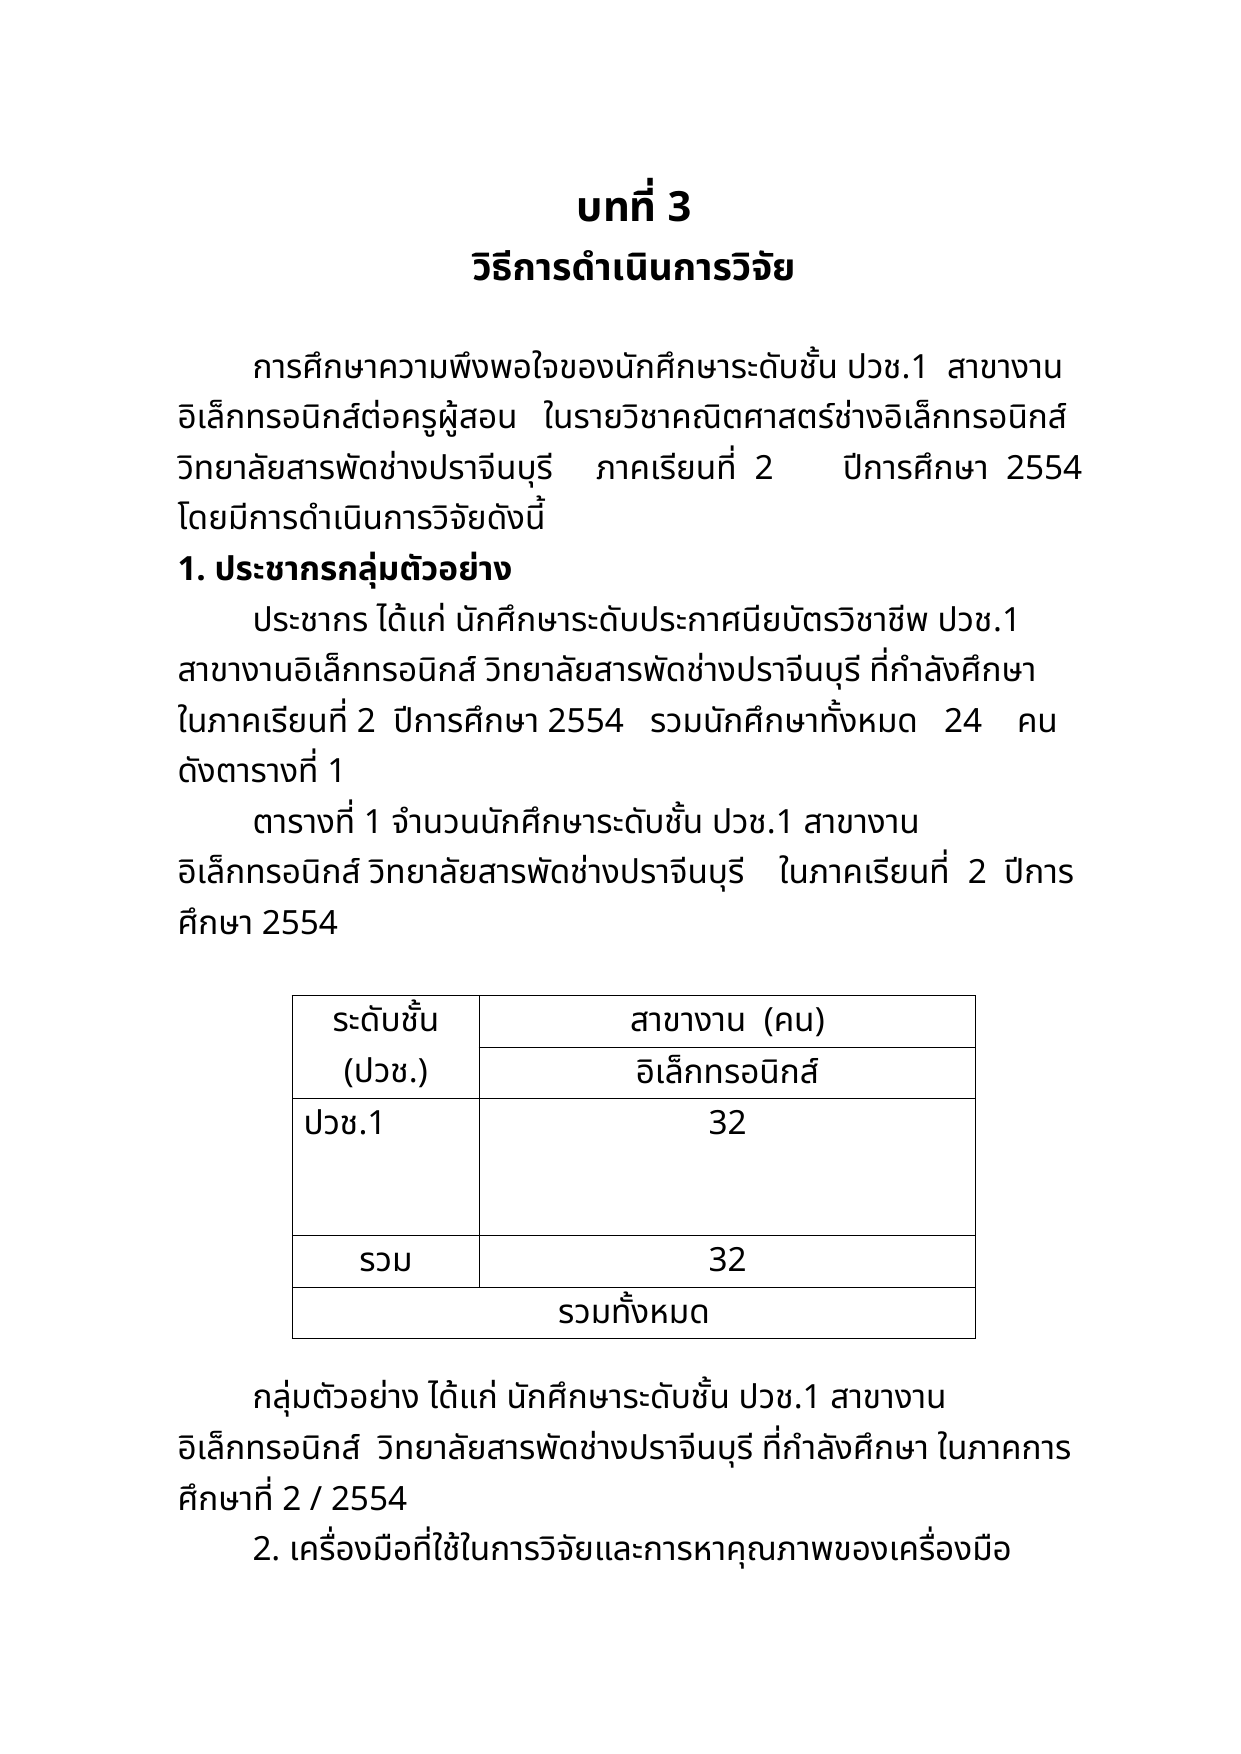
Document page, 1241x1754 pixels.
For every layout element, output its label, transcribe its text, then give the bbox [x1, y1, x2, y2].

text การศึกษาความพึงพอใจของนักศึกษาระดับชั้น ปวช.1 สาขางานอิเล็กทรอนิกส์ต่อครูผู้สอน ในรายวิชาคณิตศาสตร์ช่างอิเล็กทรอนิกส์ วิทยาลัยสารพัดช่างปราจีนบุรี ภาคเรียนที่ 2 ปีการศึกษา 2554 โดยมีการดำเนินการวิจัยดังนี้ [177, 343, 1090, 545]
text 1. ประชากรกลุ่มตัวอย่าง [177, 545, 1090, 595]
table_cell 32 [480, 1236, 975, 1287]
table_cell 32 [480, 1099, 975, 1235]
table_cell อิเล็กทรอนิกส์ [480, 1048, 975, 1098]
text กลุ่มตัวอย่าง ได้แก่ นักศึกษาระดับชั้น ปวช.1 สาขางานอิเล็กทรอนิกส์ วิทยาลัยสารพัดช่างปราจีนบุรี ที่กำลังศึกษา ในภาคการศึกษาที่ 2 / 2554 [177, 1373, 1090, 1525]
table_cell รวมทั้งหมด [293, 1288, 975, 1338]
text ประชากร ได้แก่ นักศึกษาระดับประกาศนียบัตรวิชาชีพ ปวช.1 สาขางานอิเล็กทรอนิกส์ วิทยาลัยสารพัดช่างปราจีนบุรี ที่กำลังศึกษา ในภาคเรียนที่ 2 ปีการศึกษา 2554 รวมนักศึกษาทั้งหมด 24 คน ดังตารางที่ 1 [177, 595, 1090, 798]
text บทที่ 3 [177, 177, 1090, 241]
table_header ระดับชั้น (ปวช.) [293, 996, 479, 1098]
table_cell ปวช.1 [293, 1099, 479, 1235]
table_header สาขางาน (คน) [480, 996, 975, 1047]
text วิธีการดำเนินการวิจัย [177, 241, 1090, 297]
table_cell รวม [293, 1236, 479, 1287]
text 2. เครื่องมือที่ใช้ในการวิจัยและการหาคุณภาพของเครื่องมือ [177, 1525, 1090, 1576]
text ตารางที่ 1 จำนวนนักศึกษาระดับชั้น ปวช.1 สาขางานอิเล็กทรอนิกส์ วิทยาลัยสารพัดช่างปราจีนบุรี ในภาคเรียนที่ 2 ปีการศึกษา 2554 [177, 798, 1090, 949]
